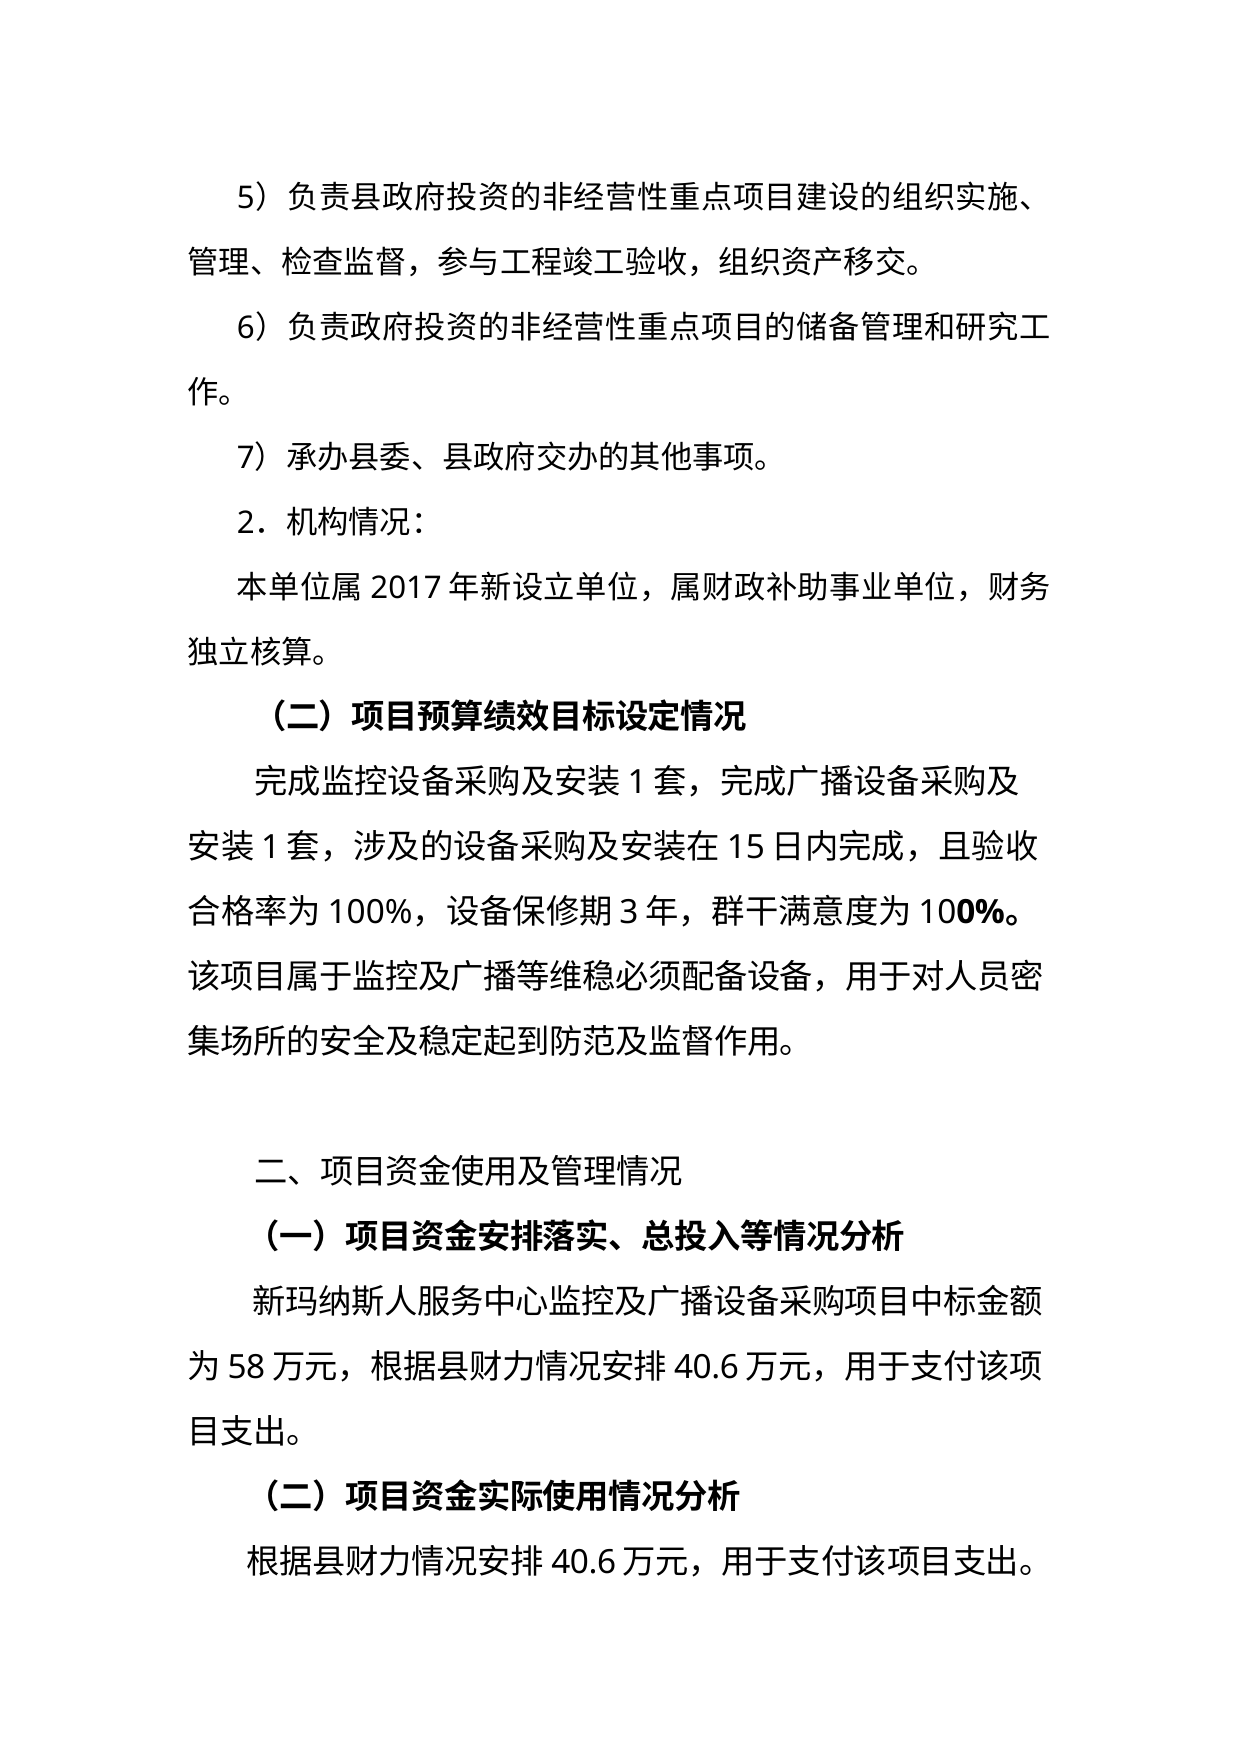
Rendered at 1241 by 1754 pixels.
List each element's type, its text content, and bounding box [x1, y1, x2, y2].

text 5）负责县政府投资的非经营性重点项目建设的组织实施、管理、检查监督，参与工程竣工验收，组织资产移交。 [187, 162, 1053, 292]
text （二）项目预算绩效目标设定情况 [187, 682, 1053, 747]
text 本单位属2017年新设立单位，属财政补助事业单位，财务独立核算。 [187, 552, 1053, 682]
text （二）项目资金实际使用情况分析 [187, 1462, 1053, 1527]
text 二、项目资金使用及管理情况 [187, 1137, 1053, 1202]
text 新玛纳斯人服务中心监控及广播设备采购项目中标金额为58万元，根据县财力情况安排40.6万元，用于支付该项目支出。 [187, 1267, 1053, 1462]
text 完成监控设备采购及安装1套，完成广播设备采购及安装1套，涉及的设备采购及安装在15日内完成，且验收合格率为100%，设备保修期3年，群干满意度为100%。该项目属于监控及广播等维稳必须配备设备，用于对人员密集场所的安全及稳定起到防范及监督作用。 [187, 747, 1053, 1072]
text 7）承办县委、县政府交办的其他事项。 [187, 422, 1053, 487]
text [187, 1527, 1053, 1592]
text （一）项目资金安排落实、总投入等情况分析 [187, 1202, 1053, 1267]
text 2．机构情况： [187, 487, 1053, 552]
text 6）负责政府投资的非经营性重点项目的储备管理和研究工作。 [187, 292, 1053, 422]
